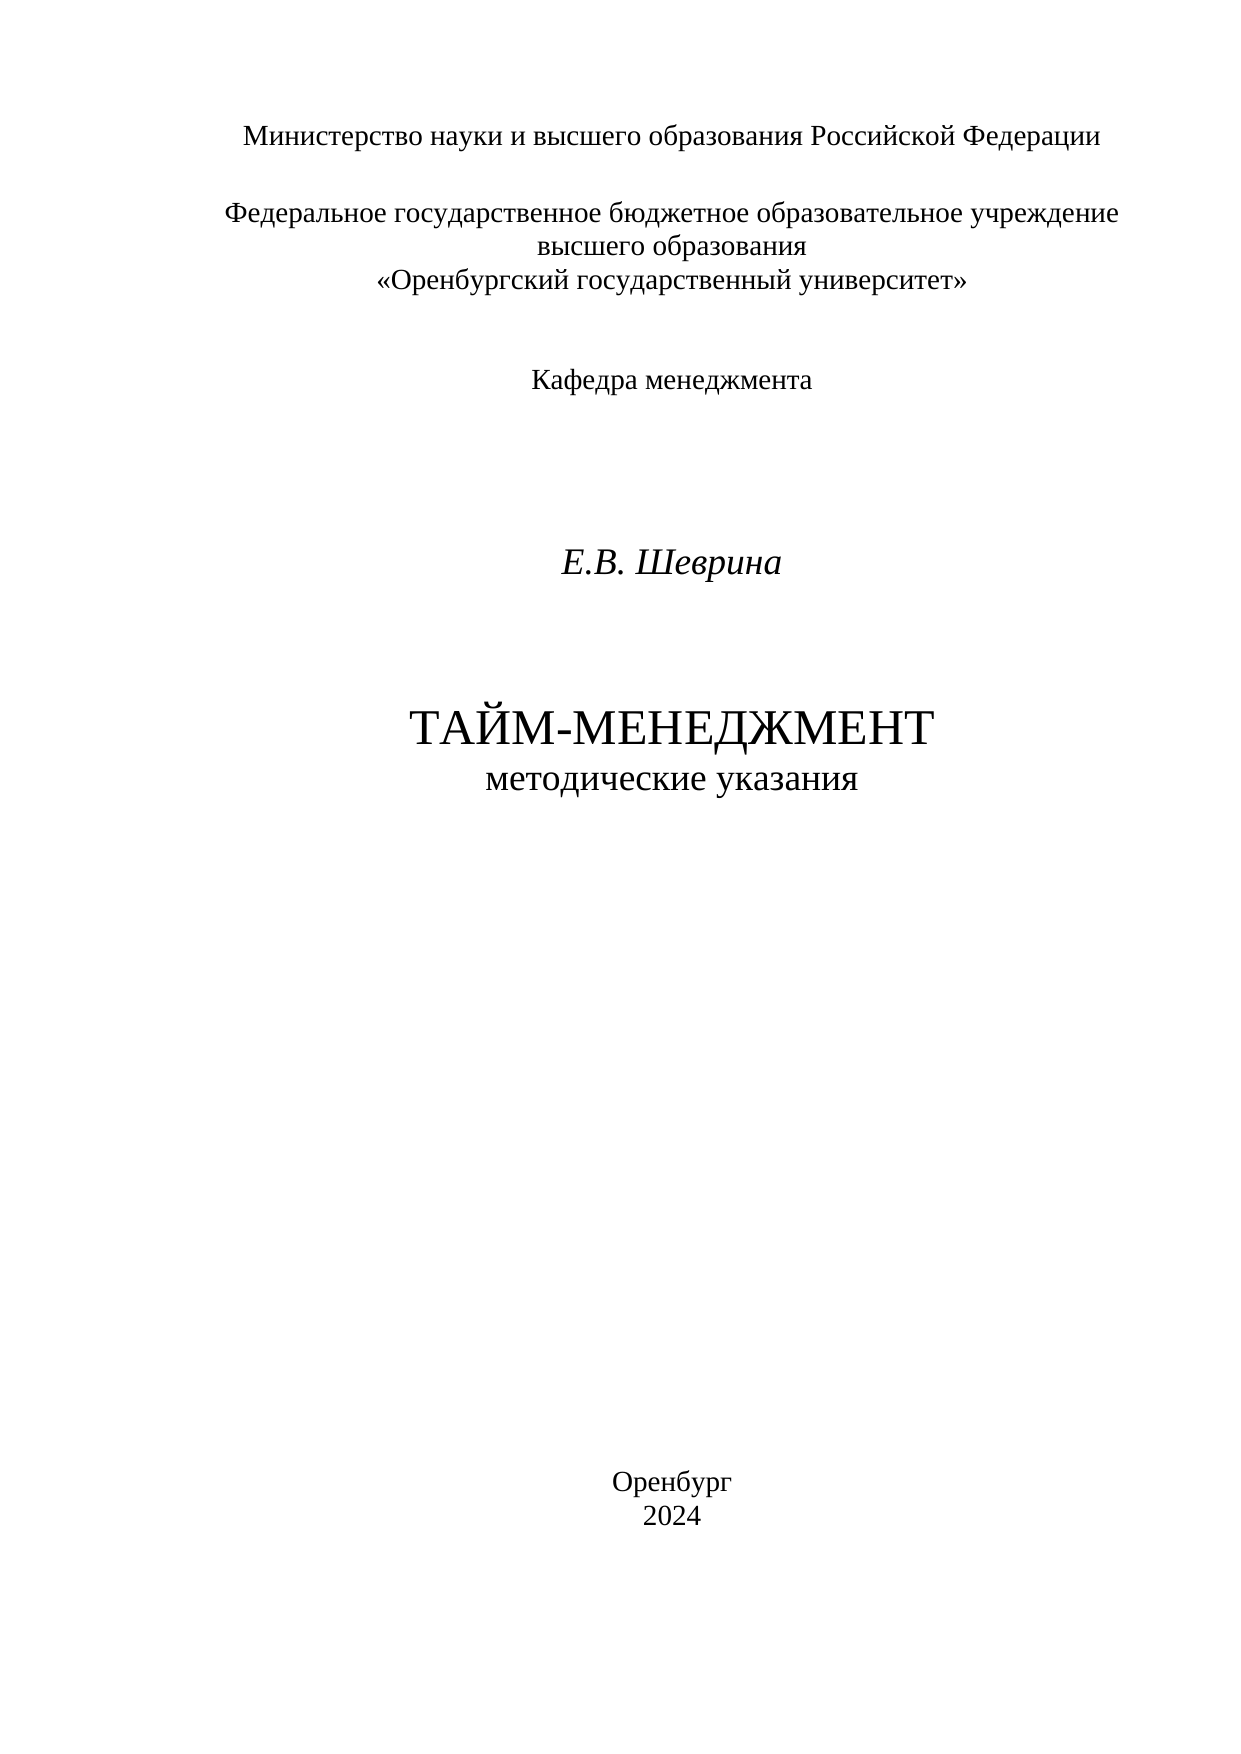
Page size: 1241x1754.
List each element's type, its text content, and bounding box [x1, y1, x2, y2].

text «Оренбургский государственный университет» [177, 262, 1167, 295]
text высшего образования [177, 228, 1167, 262]
text 2024 [177, 1498, 1167, 1532]
text Кафедра менеджмента [177, 362, 1167, 396]
text ТАЙМ-менеджмент [177, 698, 1167, 755]
text Е.В. Шеврина [177, 540, 1167, 583]
text Оренбург [177, 1464, 1167, 1498]
text Министерство науки и высшего образования Российской Федерации [177, 118, 1167, 152]
text методические указания [177, 755, 1167, 798]
text Федеральное государственное бюджетное образовательное учреждение [177, 195, 1167, 228]
